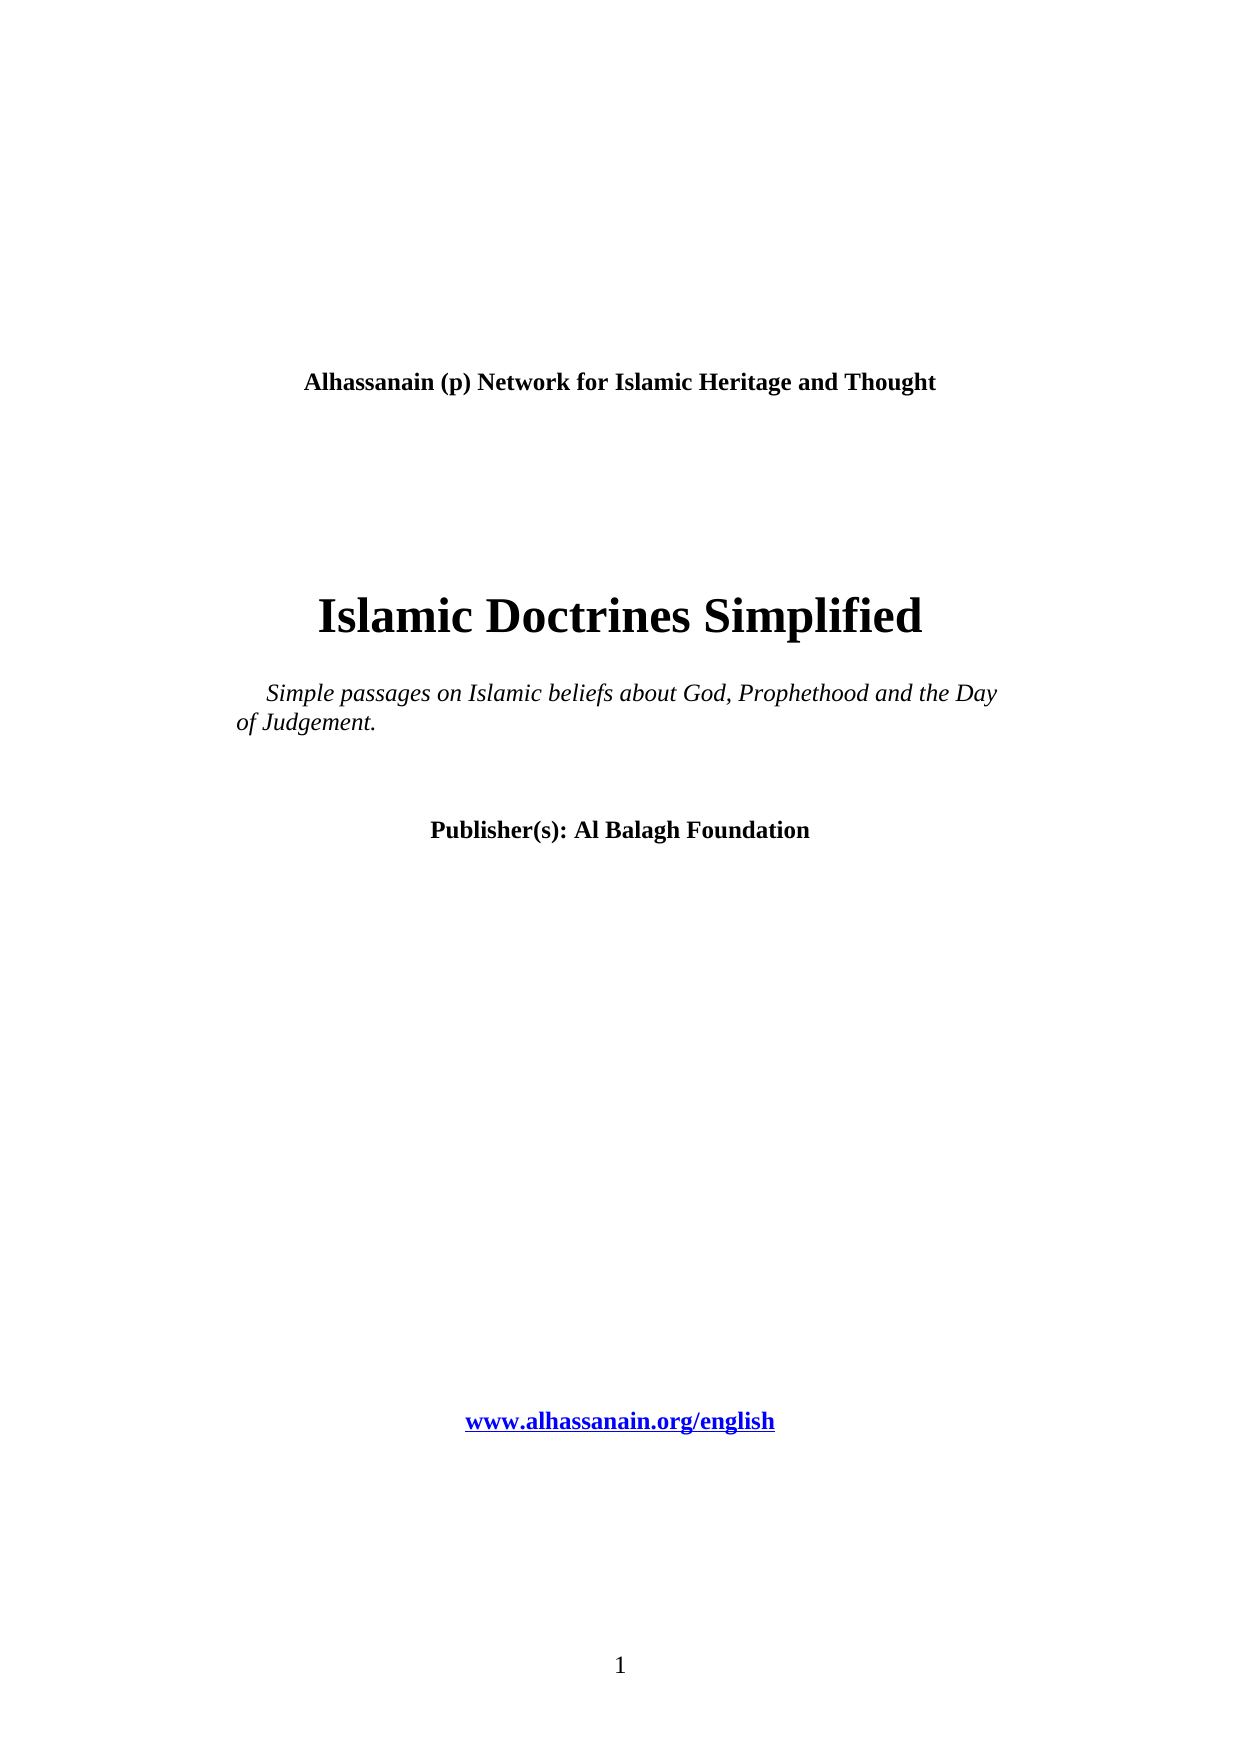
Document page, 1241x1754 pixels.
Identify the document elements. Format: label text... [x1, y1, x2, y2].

text Publisher(s): Al Balagh Foundation [236, 815, 1004, 843]
text www.alhassanain.org/english [236, 1406, 1004, 1435]
text Alhassanain (p) Network for Islamic Heritage and Thought [236, 367, 1004, 396]
text Simple passages on Islamic beliefs about God, Prophethood and the Day of Judgement. [236, 678, 1004, 736]
text Islamic Doctrines Simplified [236, 586, 1004, 643]
